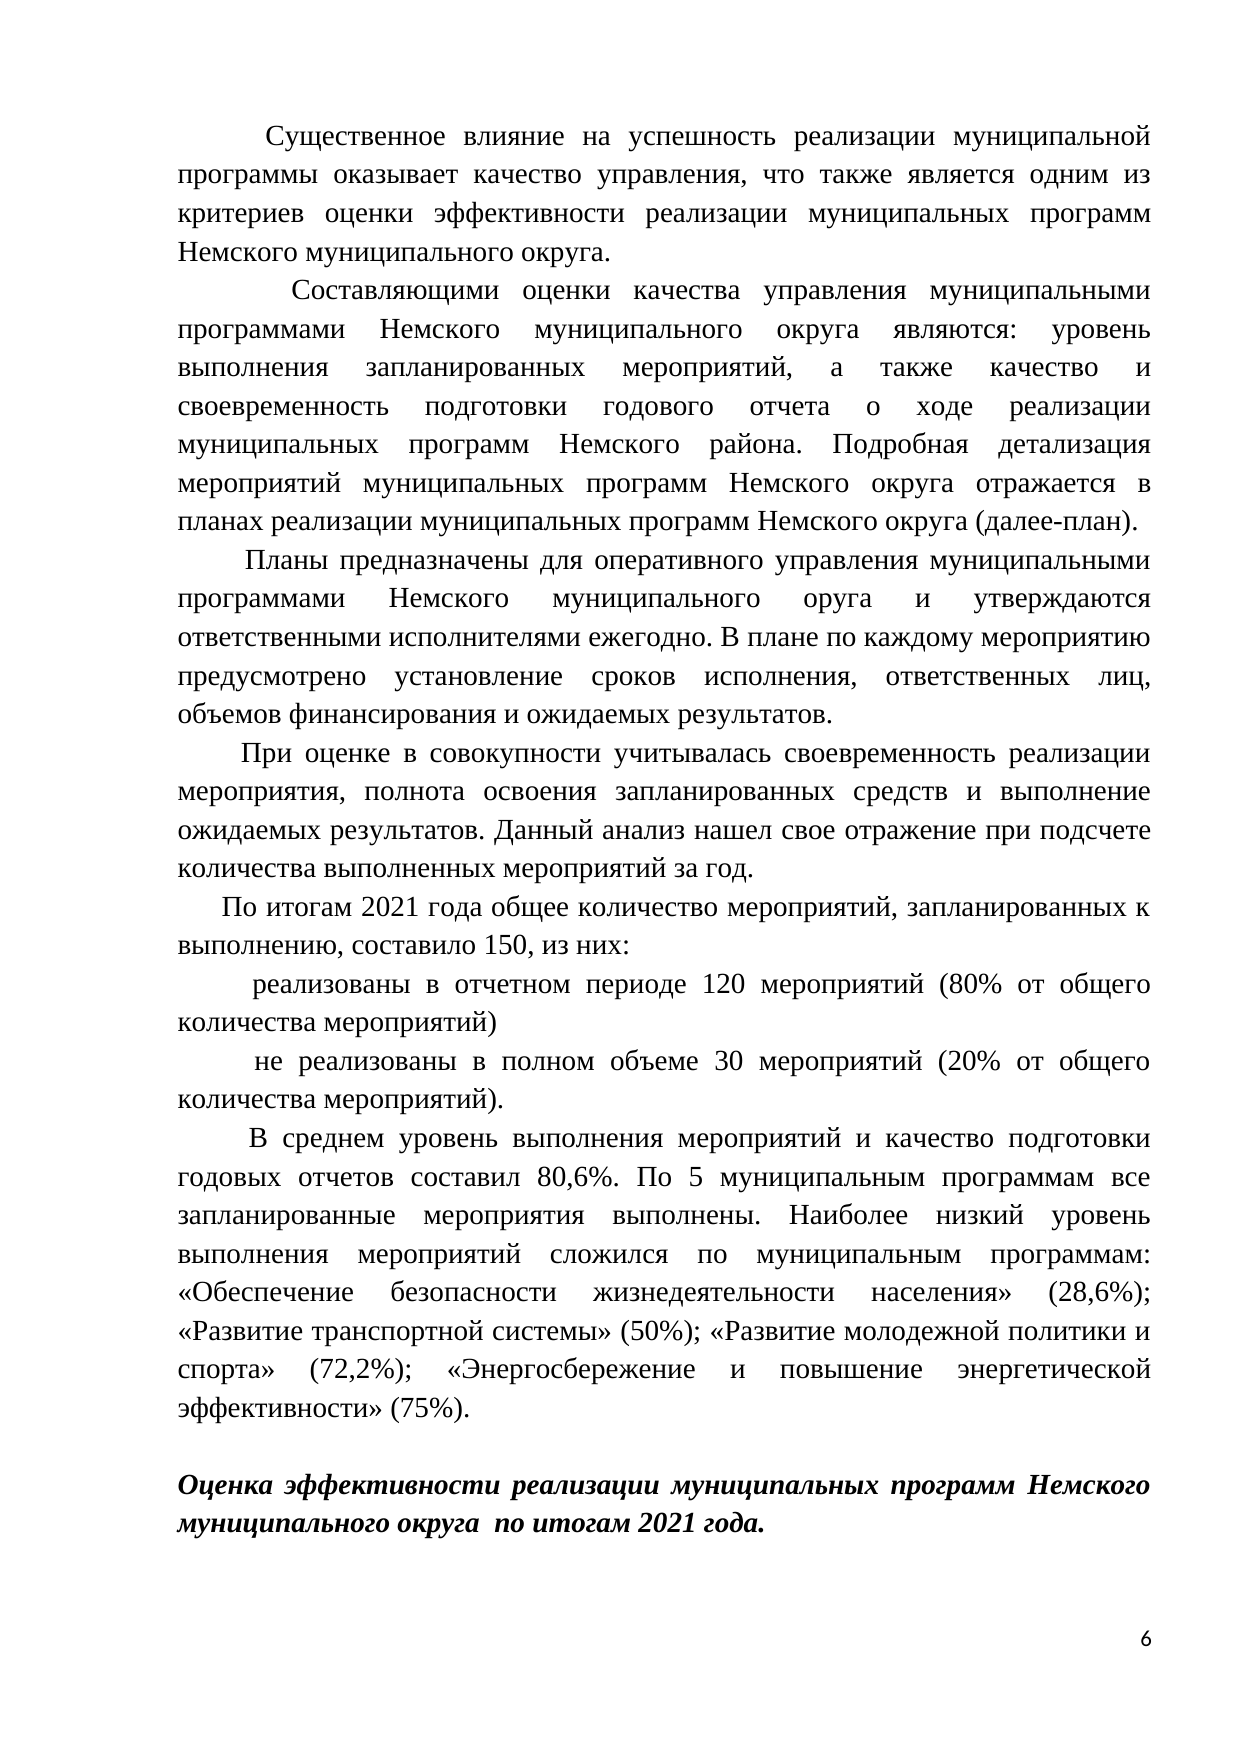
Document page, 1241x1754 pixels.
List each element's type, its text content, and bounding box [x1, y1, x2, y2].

text реализованы в отчетном периоде 120 мероприятий (80% от общего количества мероприятий) [177, 966, 1152, 1038]
text По итогам 2021 года общее количество мероприятий, запланированных к выполнению, составило 150, из них: [177, 889, 1152, 961]
text не реализованы в полном объеме 30 мероприятий (20% от общего количества мероприятий). [177, 1043, 1152, 1115]
text Планы предназначены для оперативного управления муниципальными программами Немского муниципального оруга и утверждаются ответственными исполнителями ежегодно. В плане по каждому мероприятию предусмотрено установление сроков исполнения, ответственных лиц, объемов финансирования и ожидаемых результатов. [177, 542, 1152, 730]
text Оценка эффективности реализации муниципальных программ Немского муниципального округа по итогам 2021 года. [177, 1467, 1152, 1539]
text Составляющими оценки качества управления муниципальными программами Немского муниципального округа являются: уровень выполнения запланированных мероприятий, а также качество и своевременность подготовки годового отчета о ходе реализации муниципальных программ Немского района. Подробная детализация мероприятий муниципальных программ Немского округа отражается в планах реализации муниципальных программ Немского округа (далее-план). [177, 272, 1152, 537]
text Существенное влияние на успешность реализации муниципальной программы оказывает качество управления, что также является одним из критериев оценки эффективности реализации муниципальных программ Немского муниципального округа. [177, 118, 1152, 267]
text При оценке в совокупности учитывалась своевременность реализации мероприятия, полнота освоения запланированных средств и выполнение ожидаемых результатов. Данный анализ нашел свое отражение при подсчете количества выполненных мероприятий за год. [177, 735, 1152, 884]
text В среднем уровень выполнения мероприятий и качество подготовки годовых отчетов составил 80,6%. По 5 муниципальным программам все запланированные мероприятия выполнены. Наиболее низкий уровень выполнения мероприятий сложился по муниципальным программам: «Обеспечение безопасности жизнедеятельности населения» (28,6%); «Развитие транспортной системы» (50%); «Развитие молодежной политики и спорта» (72,2%); «Энергосбережение и повышение энергетической эффективности» (75%). [177, 1120, 1152, 1423]
